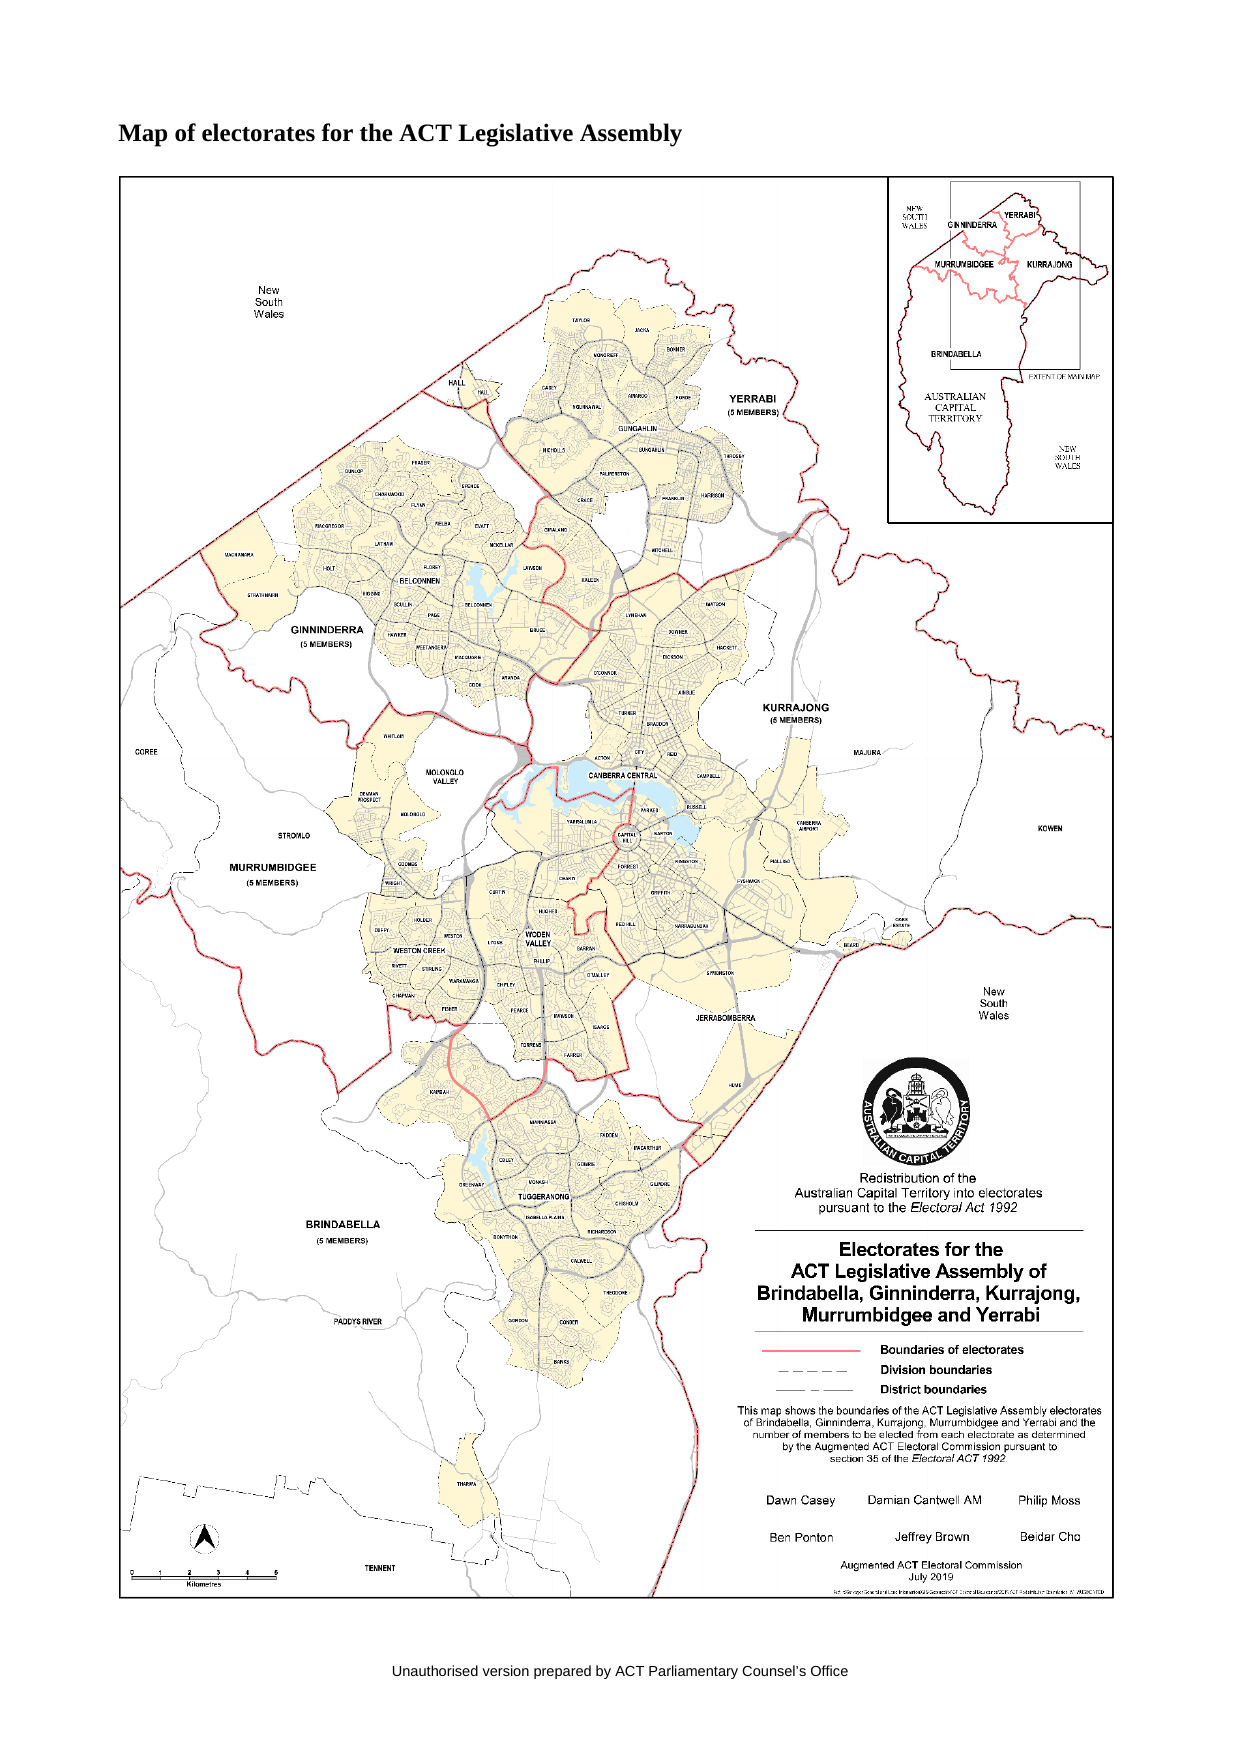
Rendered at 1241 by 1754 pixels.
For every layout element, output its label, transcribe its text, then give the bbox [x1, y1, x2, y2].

picture [118, 175, 1122, 1599]
text Map of electorates for the ACT Legislative Assembly [118, 118, 1122, 147]
